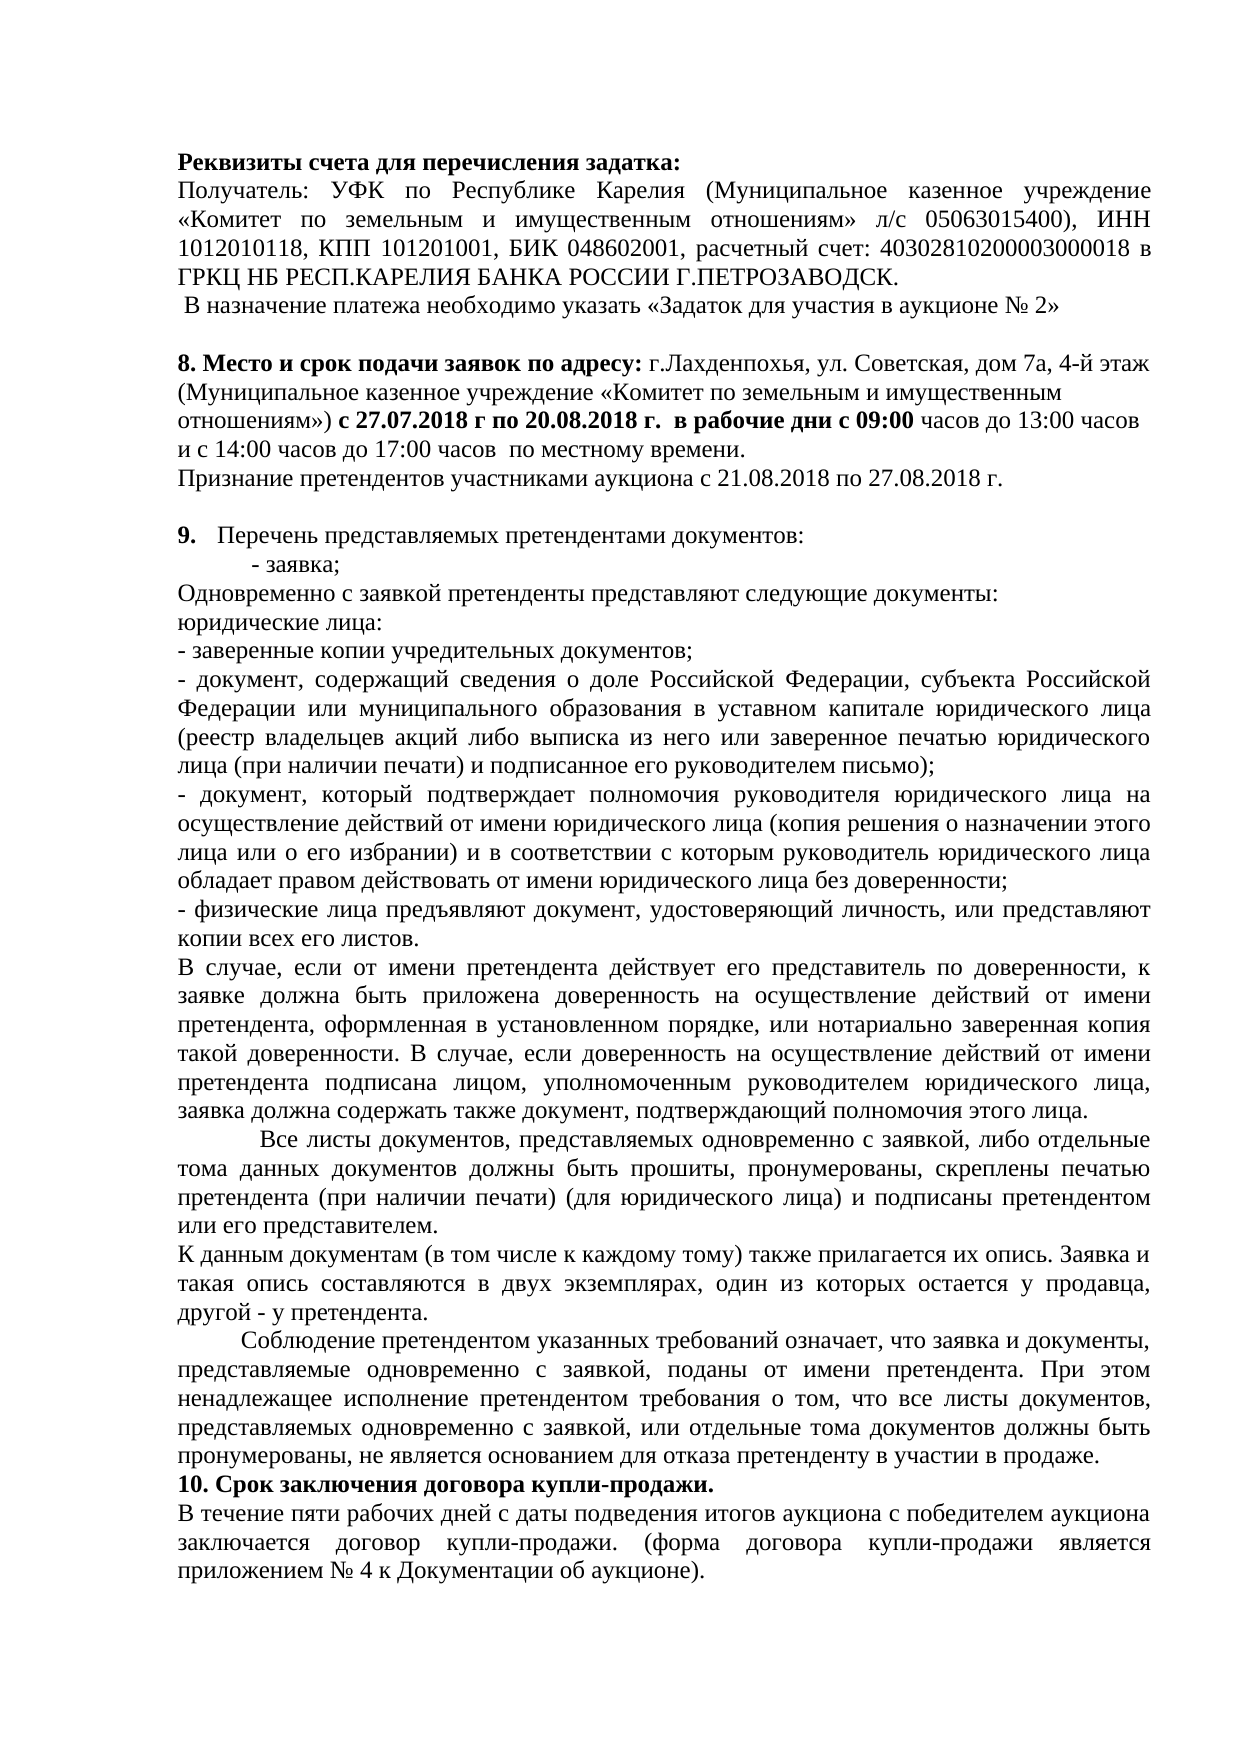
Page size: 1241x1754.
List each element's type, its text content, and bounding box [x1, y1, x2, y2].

text - физические лица предъявляют документ, удостоверяющий личность, или представляют копии всех его листов. [177, 894, 1152, 952]
text Все листы документов, представляемых одновременно с заявкой, либо отдельные тома данных документов должны быть прошиты, пронумерованы, скреплены печатью претендента (при наличии печати) (для юридического лица) и подписаны претендентом или его представителем. [177, 1124, 1152, 1239]
text - заверенные копии учредительных документов; [177, 636, 1152, 664]
text В случае, если от имени претендента действует его представитель по доверенности, к заявке должна быть приложена доверенность на осуществление действий от имени претендента, оформленная в установленном порядке, или нотариально заверенная копия такой доверенности. В случае, если доверенность на осуществление действий от имени претендента подписана лицом, уполномоченным руководителем юридического лица, заявка должна содержать также документ, подтверждающий полномочия этого лица. [177, 952, 1152, 1124]
text - документ, содержащий сведения о доле Российской Федерации, субъекта Российской Федерации или муниципального образования в уставном капитале юридического лица (реестр владельцев акций либо выписка из него или заверенное печатью юридического лица (при наличии печати) и подписанное его руководителем письмо); [177, 664, 1152, 779]
text 10. Срок заключения договора купли-продажи. [177, 1469, 1152, 1498]
text 8. Место и срок подачи заявок по адресу: г.Лахденпохья, ул. Советская, дом 7а, 4-й этаж (Муниципальное казенное учреждение «Комитет по земельным и имущественным отношениям») с 27.07.2018 г по 20.08.2018 г. в рабочие дни с 09:00 часов до 13:00 часов и с 14:00 часов до 17:00 часов по местному времени. [177, 348, 1152, 463]
text - заявка; [177, 549, 1152, 578]
text - документ, который подтверждает полномочия руководителя юридического лица на осуществление действий от имени юридического лица (копия решения о назначении этого лица или о его избрании) и в соответствии с которым руководитель юридического лица обладает правом действовать от имени юридического лица без доверенности; [177, 779, 1152, 894]
text Одновременно с заявкой претенденты представляют следующие документы: [177, 578, 1152, 607]
text Признание претендентов участниками аукциона с 21.08.2018 по 27.08.2018 г. [177, 463, 1152, 492]
text В течение пяти рабочих дней с даты подведения итогов аукциона с победителем аукциона заключается договор купли-продажи. (форма договора купли-продажи является приложением № 4 к Документации об аукционе). [177, 1498, 1152, 1584]
text Реквизиты счета для перечисления задатка: [177, 147, 1152, 176]
text К данным документам (в том числе к каждому тому) также прилагается их опись. Заявка и такая опись составляются в двух экземплярах, один из которых остается у продавца, другой - у претендента. [177, 1239, 1152, 1326]
text Получатель: УФК по Республике Карелия (Муниципальное казенное учреждение «Комитет по земельным и имущественным отношениям» л/с 05063015400), ИНН 1012010118, КПП 101201001, БИК 048602001, расчетный счет: 40302810200003000018 в ГРКЦ НБ РЕСП.КАРЕЛИЯ БАНКА РОССИИ Г.ПЕТРОЗАВОДСК. [177, 176, 1152, 291]
text Соблюдение претендентом указанных требований означает, что заявка и документы, представляемые одновременно с заявкой, поданы от имени претендента. При этом ненадлежащее исполнение претендентом требования о том, что все листы документов, представляемых одновременно с заявкой, или отдельные тома документов должны быть пронумерованы, не является основанием для отказа претенденту в участии в продаже. [177, 1326, 1152, 1469]
text юридические лица: [177, 607, 1152, 636]
text 9. Перечень представляемых претендентами документов: [177, 521, 1152, 549]
text В назначение платежа необходимо указать «Задаток для участия в аукционе № 2» [177, 291, 1152, 319]
